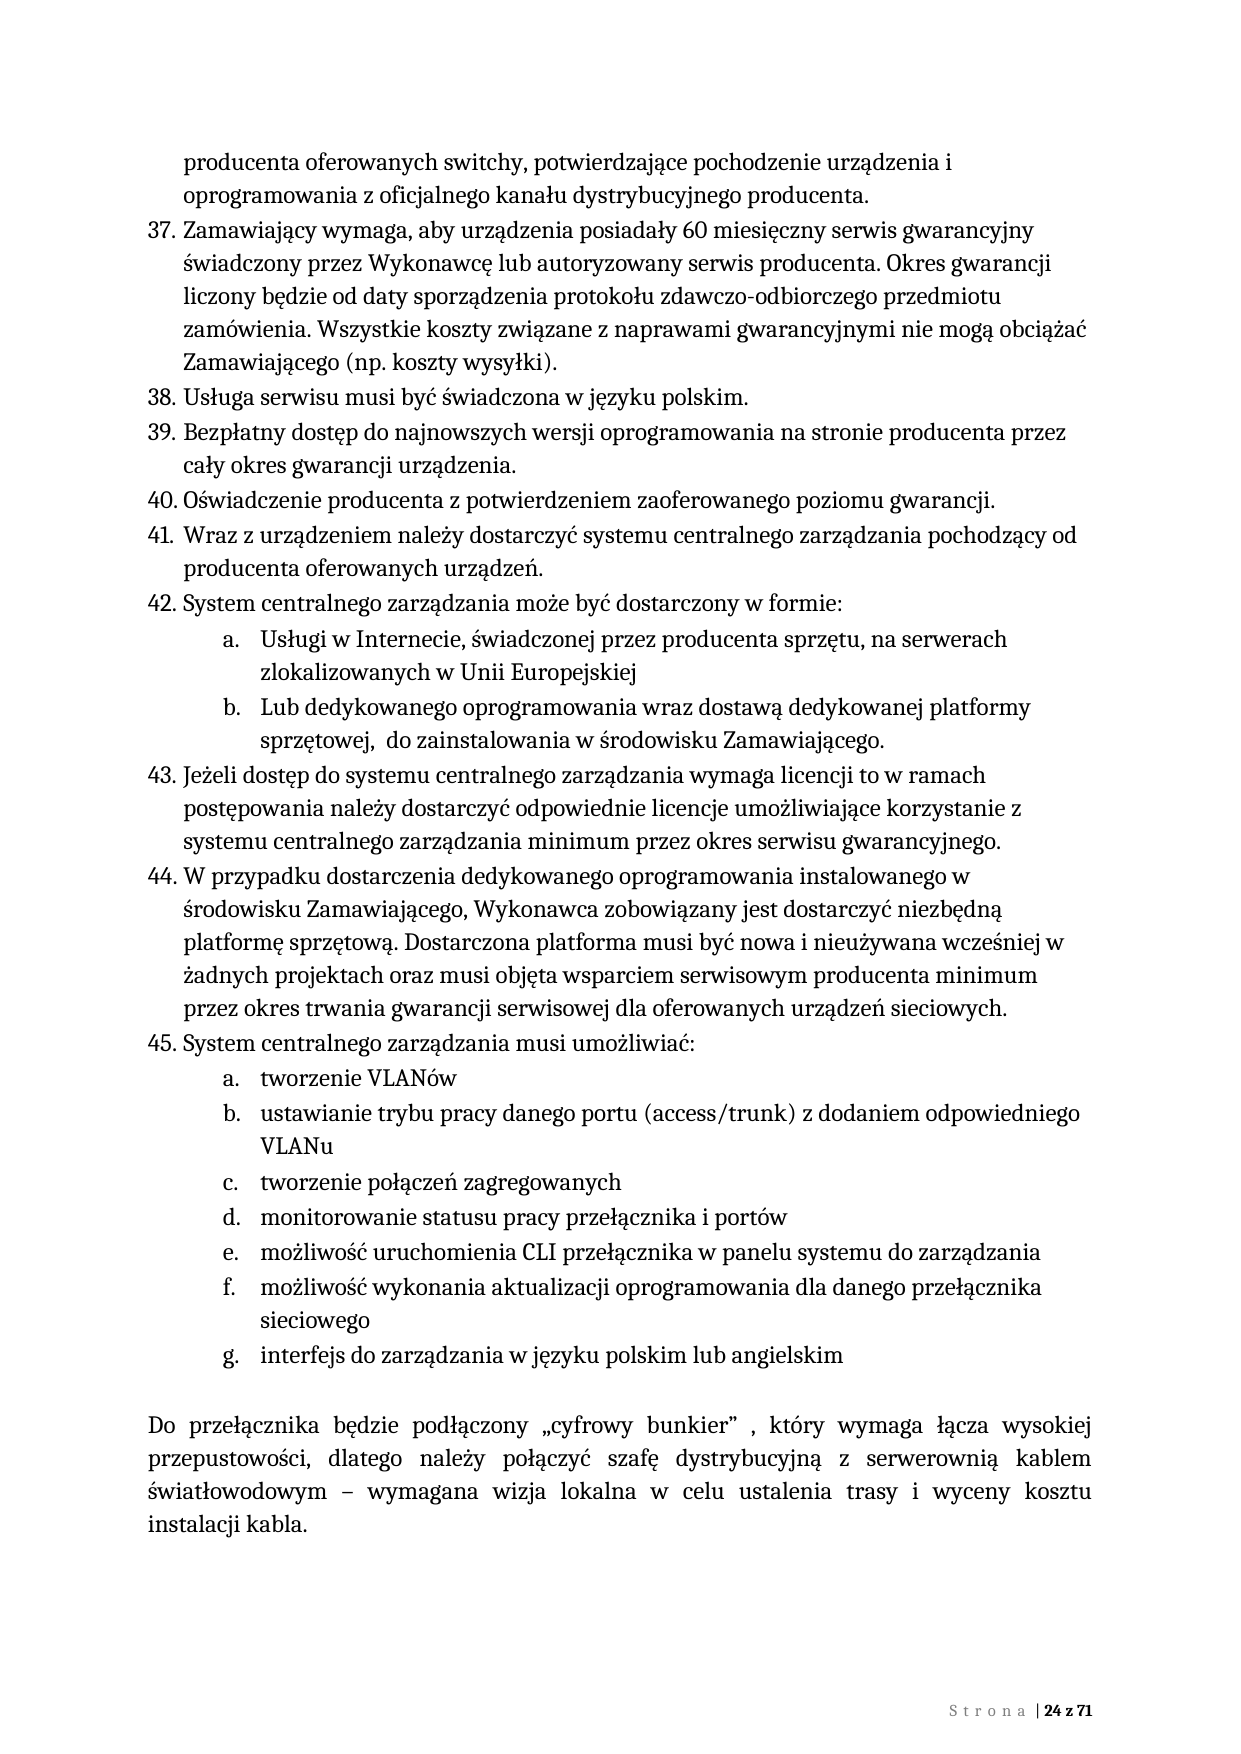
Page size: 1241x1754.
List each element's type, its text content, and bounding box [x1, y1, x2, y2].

list Zamawiający wymaga, aby urządzenia posiadały 60 miesięczny serwis gwarancyjny świadczony przez Wykonawcę lub autoryzowany serwis producenta. Okres gwarancji liczony będzie od daty sporządzenia protokołu zdawczo-odbiorczego przedmiotu zamówienia. Wszystkie koszty związane z naprawami gwarancyjnymi nie mogą obciążać Zamawiającego (np. koszty wysyłki). [148, 216, 1093, 377]
list Bezpłatny dostęp do najnowszych wersji oprogramowania na stronie producenta przez cały okres gwarancji urządzenia. [148, 418, 1093, 480]
list Jeżeli dostęp do systemu centralnego zarządzania wymaga licencji to w ramach postępowania należy dostarczyć odpowiednie licencje umożliwiające korzystanie z systemu centralnego zarządzania minimum przez okres serwisu gwarancyjnego. [148, 761, 1093, 856]
list Usługa serwisu musi być świadczona w języku polskim. [148, 383, 1093, 412]
list System centralnego zarządzania może być dostarczony w formie: [148, 589, 1093, 618]
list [148, 148, 1093, 209]
list Lub dedykowanego oprogramowania wraz dostawą dedykowanej platformy sprzętowej, do zainstalowania w środowisku Zamawiającego. [223, 693, 1093, 754]
list Usługi w Internecie, świadczonej przez producenta sprzętu, na serwerach zlokalizowanych w Unii Europejskiej [223, 624, 1093, 686]
list interfejs do zarządzania w języku polskim lub angielskim [223, 1341, 1093, 1369]
list możliwość wykonania aktualizacji oprogramowania dla danego przełącznika sieciowego [223, 1273, 1093, 1334]
list monitorowanie statusu pracy przełącznika i portów [223, 1202, 1093, 1231]
list System centralnego zarządzania musi umożliwiać: [148, 1029, 1093, 1058]
text Do przełącznika będzie podłączony „cyfrowy bunkier” , który wymaga łącza wysokiej przepustowości, dlatego należy połączyć szafę dystrybucyjną z serwerownią kablem światłowodowym – wymagana wizja lokalna w celu ustalenia trasy i wyceny kosztu instalacji kabla. [148, 1411, 1093, 1539]
list Wraz z urządzeniem należy dostarczyć systemu centralnego zarządzania pochodzący od producenta oferowanych urządzeń. [148, 521, 1093, 583]
list możliwość uruchomienia CLI przełącznika w panelu systemu do zarządzania [223, 1238, 1093, 1266]
list Oświadczenie producenta z potwierdzeniem zaoferowanego poziomu gwarancji. [148, 486, 1093, 515]
list tworzenie VLANów [223, 1064, 1093, 1093]
list tworzenie połączeń zagregowanych [223, 1167, 1093, 1196]
list ustawianie trybu pracy danego portu (access/trunk) z dodaniem odpowiedniego VLANu [223, 1099, 1093, 1161]
list W przypadku dostarczenia dedykowanego oprogramowania instalowanego w środowisku Zamawiającego, Wykonawca zobowiązany jest dostarczyć niezbędną platformę sprzętową. Dostarczona platforma musi być nowa i nieużywana wcześniej w żadnych projektach oraz musi objęta wsparciem serwisowym producenta minimum przez okres trwania gwarancji serwisowej dla oferowanych urządzeń sieciowych. [148, 862, 1093, 1023]
